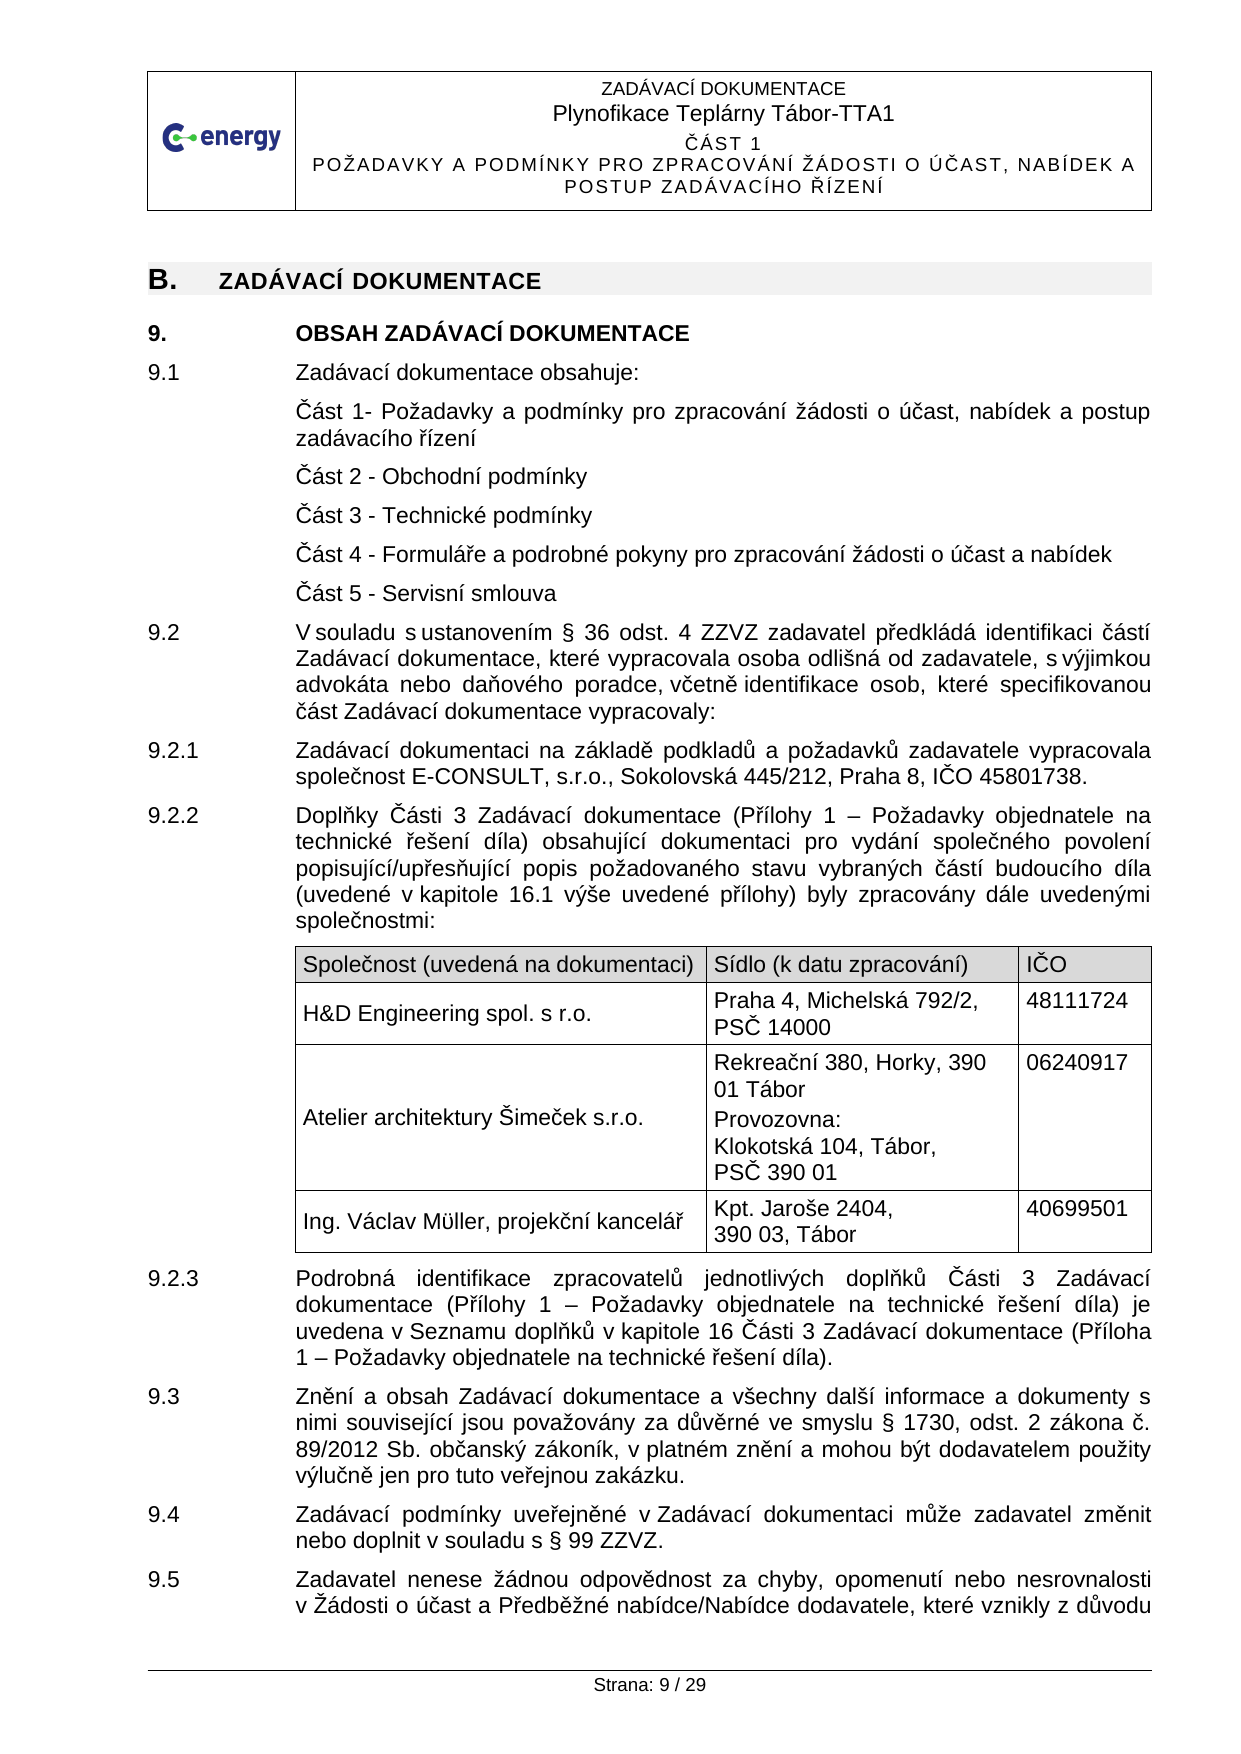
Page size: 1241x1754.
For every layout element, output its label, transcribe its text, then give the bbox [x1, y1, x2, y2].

text Část 4 - Formuláře a podrobné pokyny pro zpracování žádosti o účast a nabídek [295, 541, 1152, 567]
table_cell Kpt. Jaroše 2404, 390 03, Tábor [707, 1191, 1018, 1252]
subtitle obsah zadávací dokumentace [148, 320, 1152, 347]
subtitle V souladu s ustanovením § 36 odst. 4 ZZVZ zadavatel předkládá identifikaci částí Zadávací dokumentace, které vypracovala osoba odlišná od zadavatele, s výjimkou advokáta nebo daňového poradce, včetně identifikace osob, které specifikovanou část Zadávací dokumentace vypracovaly: [148, 619, 1152, 724]
table_header Sídlo (k datu zpracování) [707, 947, 1018, 982]
subtitle Doplňky Části 3 Zadávací dokumentace (Přílohy 1 – Požadavky objednatele na technické řešení díla) obsahující dokumentaci pro vydání společného povolení popisující/upřesňující popis požadovaného stavu vybraných částí budoucího díla (uvedené v kapitole 16.1 výše uvedené přílohy) byly zpracovány dále uvedenými společnostmi: [148, 802, 1152, 934]
table_cell Ing. Václav Mϋller, projekční kancelář [296, 1191, 706, 1252]
subtitle Znění a obsah Zadávací dokumentace a všechny další informace a dokumenty s nimi související jsou považovány za důvěrné ve smyslu § 1730, odst. 2 zákona č. 89/2012 Sb. občanský zákoník, v platném znění a mohou být dodavatelem použity výlučně jen pro tuto veřejnou zakázku. [148, 1383, 1152, 1488]
picture [162, 123, 281, 152]
table_cell Atelier architektury Šimeček s.r.o. [296, 1045, 706, 1189]
subtitle Zadávací podmínky uveřejněné v Zadávací dokumentaci může zadavatel změnit nebo doplnit v souladu s § 99 ZZVZ. [148, 1501, 1152, 1554]
subtitle Část 3 - Technické podmínky [295, 502, 1152, 528]
table_cell 40699501 [1019, 1191, 1151, 1252]
table_cell Rekreační 380, Horky, 390 01 Tábor Provozovna: Klokotská 104, Tábor, PSČ 390 01 [707, 1045, 1018, 1189]
table_cell 06240917 [1019, 1045, 1151, 1189]
table_cell Praha 4, Michelská 792/2, PSČ 14000 [707, 983, 1018, 1044]
subtitle Podrobná identifikace zpracovatelů jednotlivých doplňků Části 3 Zadávací dokumentace (Přílohy 1 – Požadavky objednatele na technické řešení díla) je uvedena v Seznamu doplňků v kapitole 16 Části 3 Zadávací dokumentace (Příloha 1 – Požadavky objednatele na technické řešení díla). [148, 1265, 1152, 1371]
subtitle Část 1- Požadavky a podmínky pro zpracování žádosti o účast, nabídek a postup zadávacího řízení [295, 398, 1152, 451]
subtitle B. zadávací dokumentace [148, 262, 1152, 295]
table_cell H&D Engineering spol. s r.o. [296, 983, 706, 1044]
table_header IČO [1019, 947, 1151, 982]
table_header Společnost (uvedená na dokumentaci) [296, 947, 706, 982]
subtitle Zadávací dokumentaci na základě podkladů a požadavků zadavatele vypracovala společnost E-CONSULT, s.r.o., Sokolovská 445/212, Praha 8, IČO 45801738. [148, 737, 1152, 789]
subtitle Zadávací dokumentace obsahuje: [148, 359, 1152, 386]
text Část 5 - Servisní smlouva [295, 580, 1152, 606]
subtitle Část 2 - Obchodní podmínky [295, 463, 1152, 490]
table_cell 48111724 [1019, 983, 1151, 1044]
